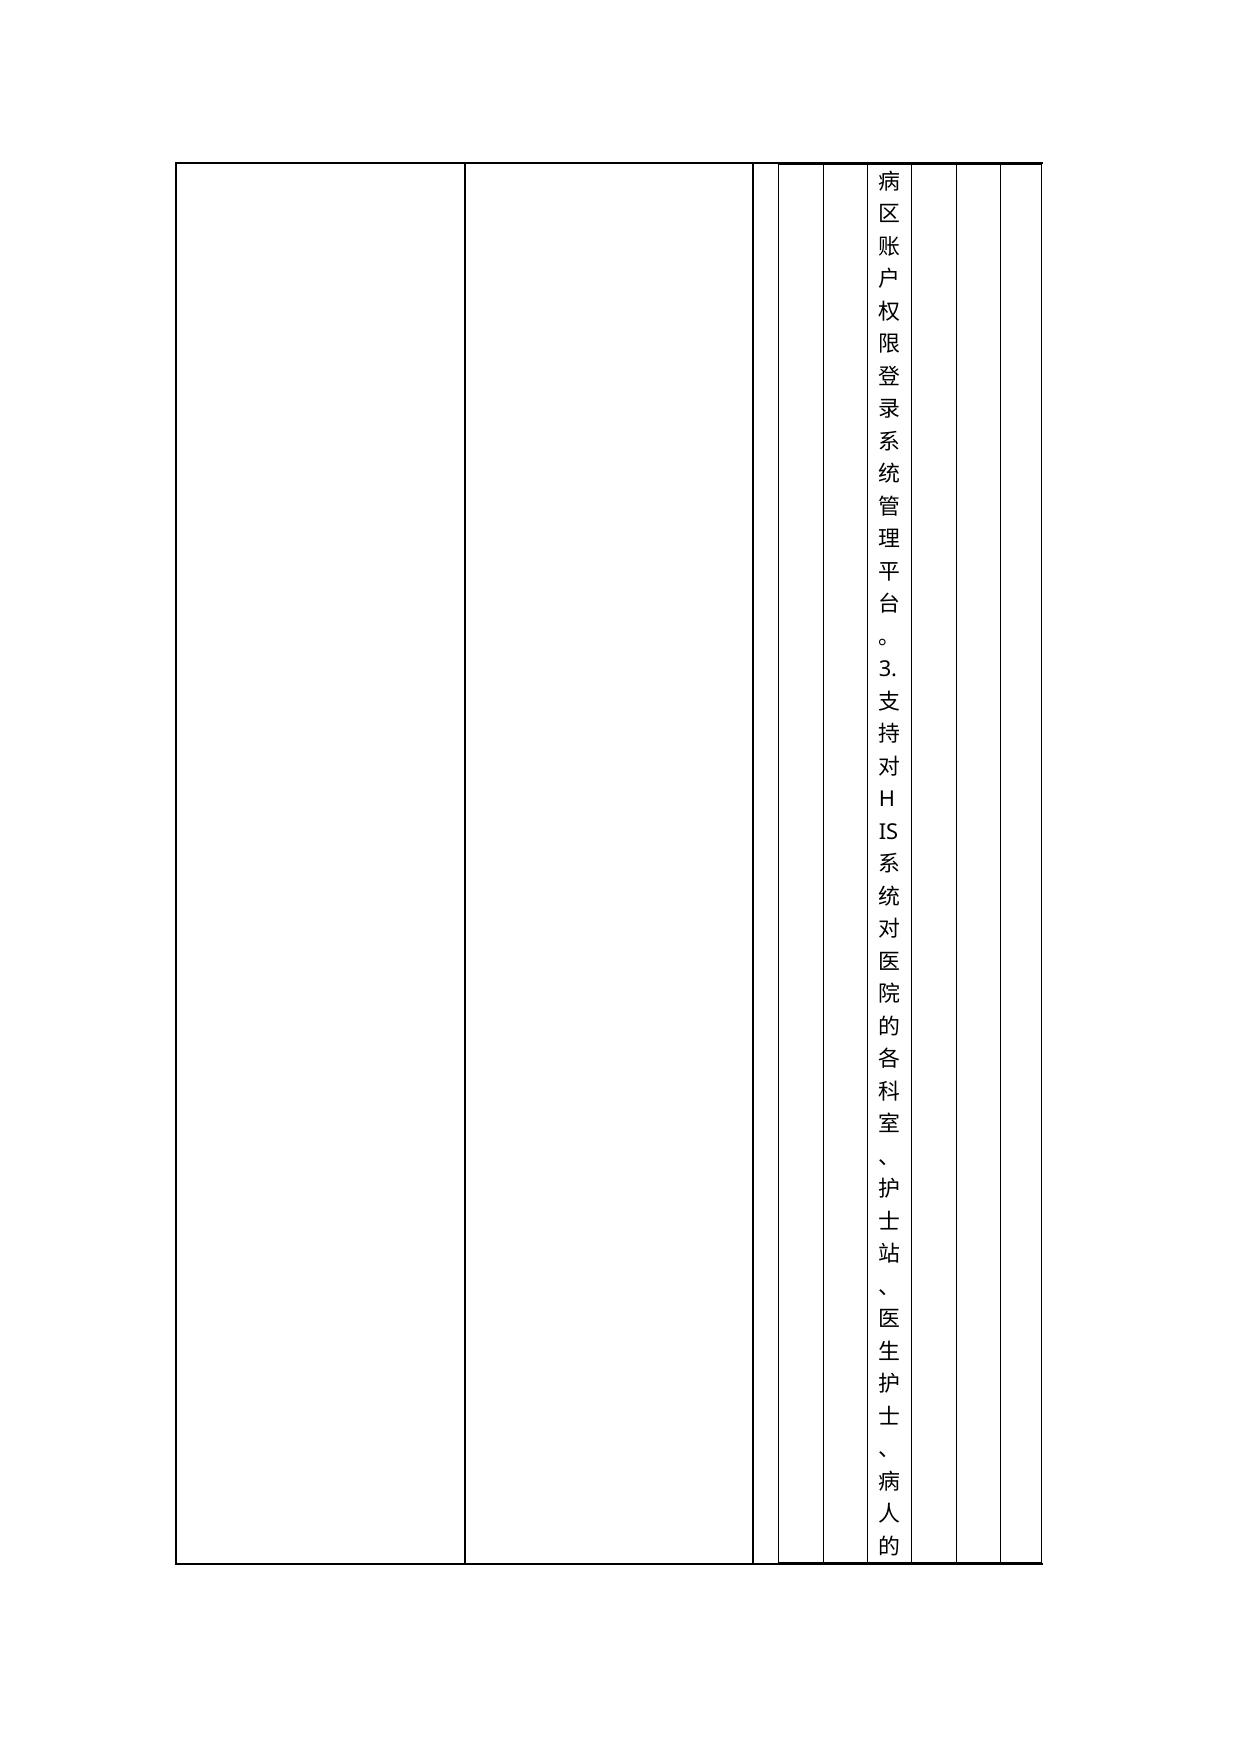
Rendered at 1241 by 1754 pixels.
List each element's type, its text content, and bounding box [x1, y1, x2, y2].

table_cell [1001, 165, 1041, 1562]
table_cell ▲ [466, 164, 752, 1563]
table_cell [868, 165, 911, 1562]
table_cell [779, 165, 823, 1562]
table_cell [754, 164, 778, 1563]
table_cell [957, 165, 1000, 1562]
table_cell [912, 165, 956, 1562]
table_cell 1 [177, 164, 464, 1563]
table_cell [824, 165, 867, 1562]
